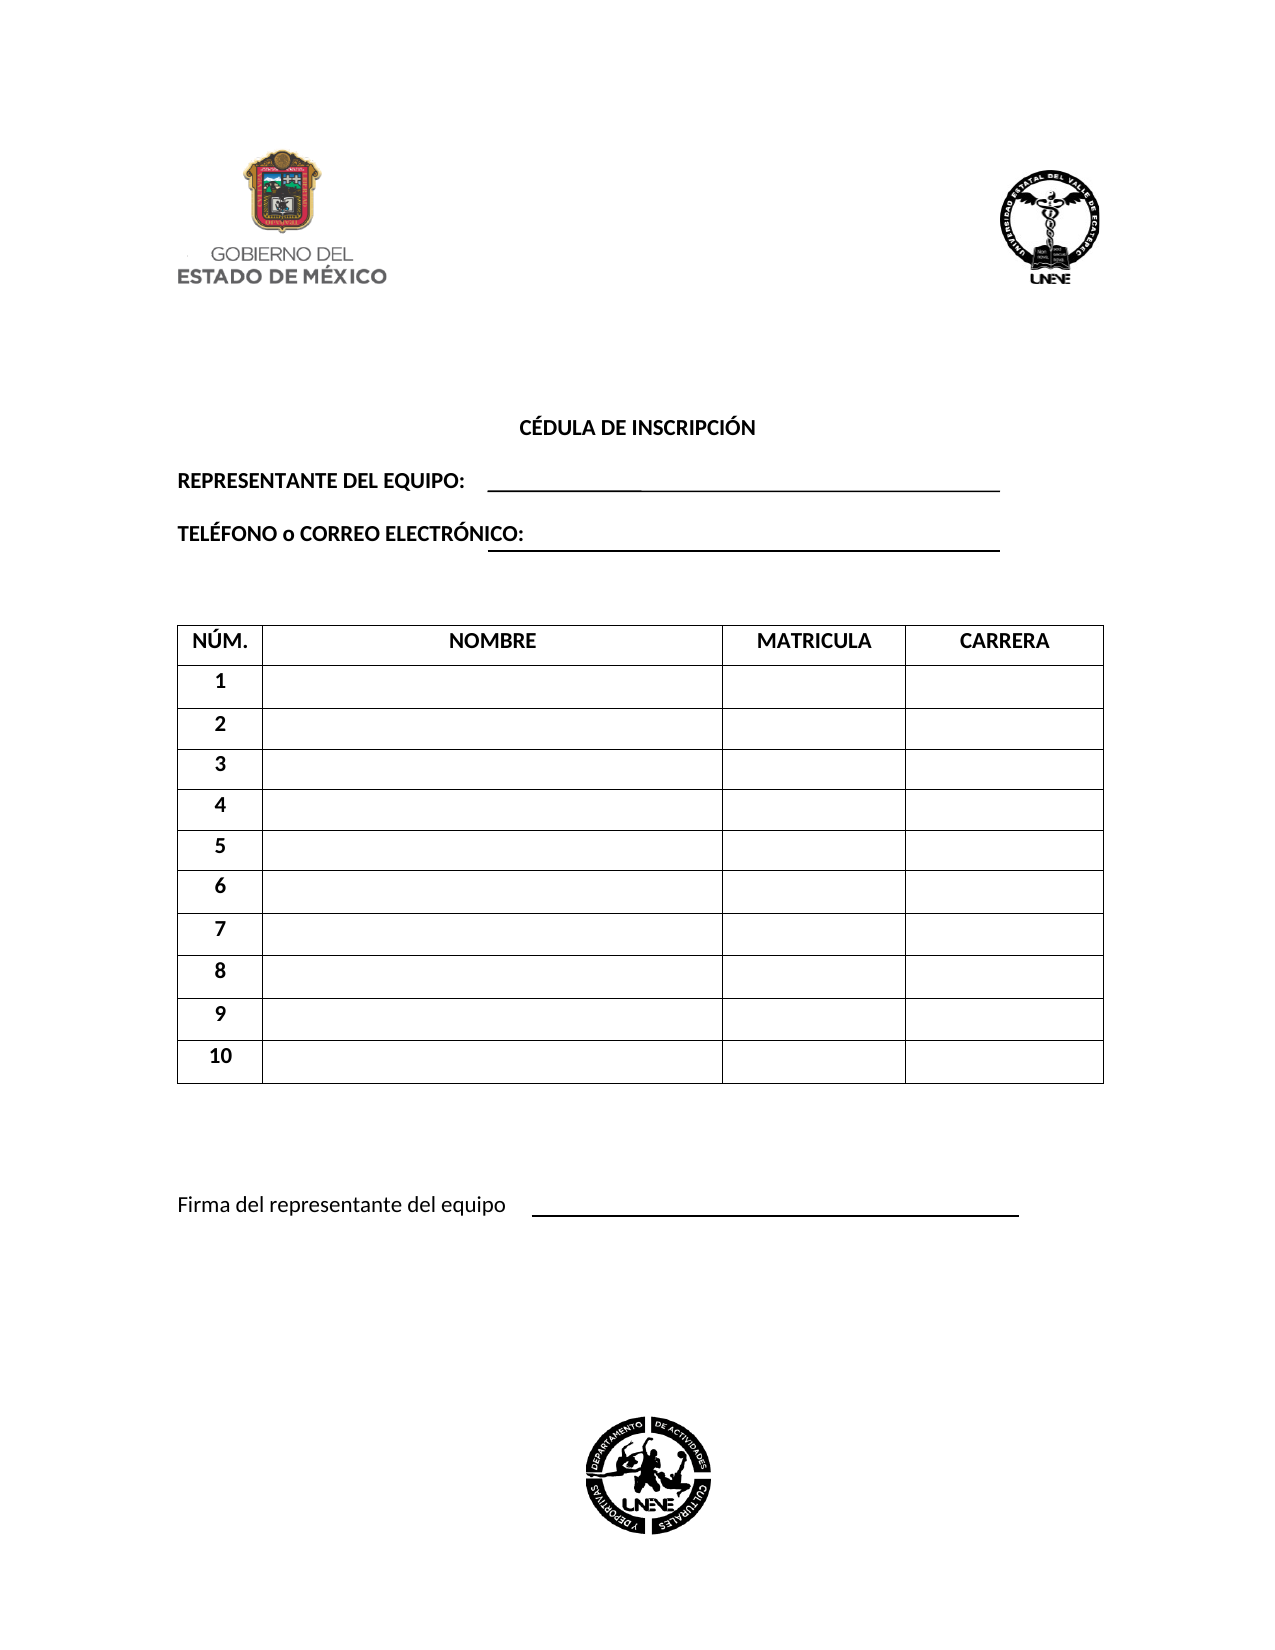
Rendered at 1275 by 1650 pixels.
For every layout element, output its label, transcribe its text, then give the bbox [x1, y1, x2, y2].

table_cell [906, 956, 1103, 998]
table_cell 9 [178, 999, 262, 1040]
table_cell 6 [178, 871, 262, 913]
table_cell [906, 1041, 1103, 1083]
table_cell [263, 709, 722, 748]
table_cell [723, 831, 905, 870]
table_cell [723, 999, 905, 1040]
table_cell [723, 914, 905, 955]
table_cell [906, 871, 1103, 913]
table_header NOMBRE [263, 626, 722, 665]
table_cell [906, 666, 1103, 708]
table_cell 4 [178, 790, 262, 830]
table_cell [906, 999, 1103, 1040]
table_cell [906, 790, 1103, 830]
table_cell 7 [178, 914, 262, 955]
table_cell [723, 666, 905, 708]
table_cell [906, 914, 1103, 955]
table_cell 8 [178, 956, 262, 998]
text CÉDULA DE INSCRIPCIÓN [177, 413, 1098, 441]
table_cell [906, 750, 1103, 789]
table_cell [723, 871, 905, 913]
text TELÉFONO o CORREO ELECTRÓNICO: [177, 519, 1098, 547]
table_cell [263, 999, 722, 1040]
table_cell [723, 709, 905, 748]
table_cell [263, 790, 722, 830]
table_cell [723, 790, 905, 830]
picture [1000, 170, 1100, 284]
table_cell 5 [178, 831, 262, 870]
table_header MATRICULA [723, 626, 905, 665]
picture [586, 1416, 711, 1535]
table_cell [263, 1041, 722, 1083]
table_cell [906, 831, 1103, 870]
table_cell [263, 871, 722, 913]
table_header CARRERA [906, 626, 1103, 665]
table_cell [263, 914, 722, 955]
table_cell [723, 750, 905, 789]
table_cell [723, 956, 905, 998]
text REPRESENTANTE DEL EQUIPO: [177, 466, 1098, 494]
table_cell [263, 956, 722, 998]
table_cell 1 [178, 666, 262, 708]
text Firma del representante del equipo [177, 1190, 1098, 1218]
picture [177, 147, 387, 284]
table_cell [263, 831, 722, 870]
table_cell [723, 1041, 905, 1083]
table_cell 10 [178, 1041, 262, 1083]
table_cell 2 [178, 709, 262, 748]
table_header NÚM. [178, 626, 262, 665]
table_cell [906, 709, 1103, 748]
table_cell [263, 750, 722, 789]
table_cell [263, 666, 722, 708]
table_cell 3 [178, 750, 262, 789]
